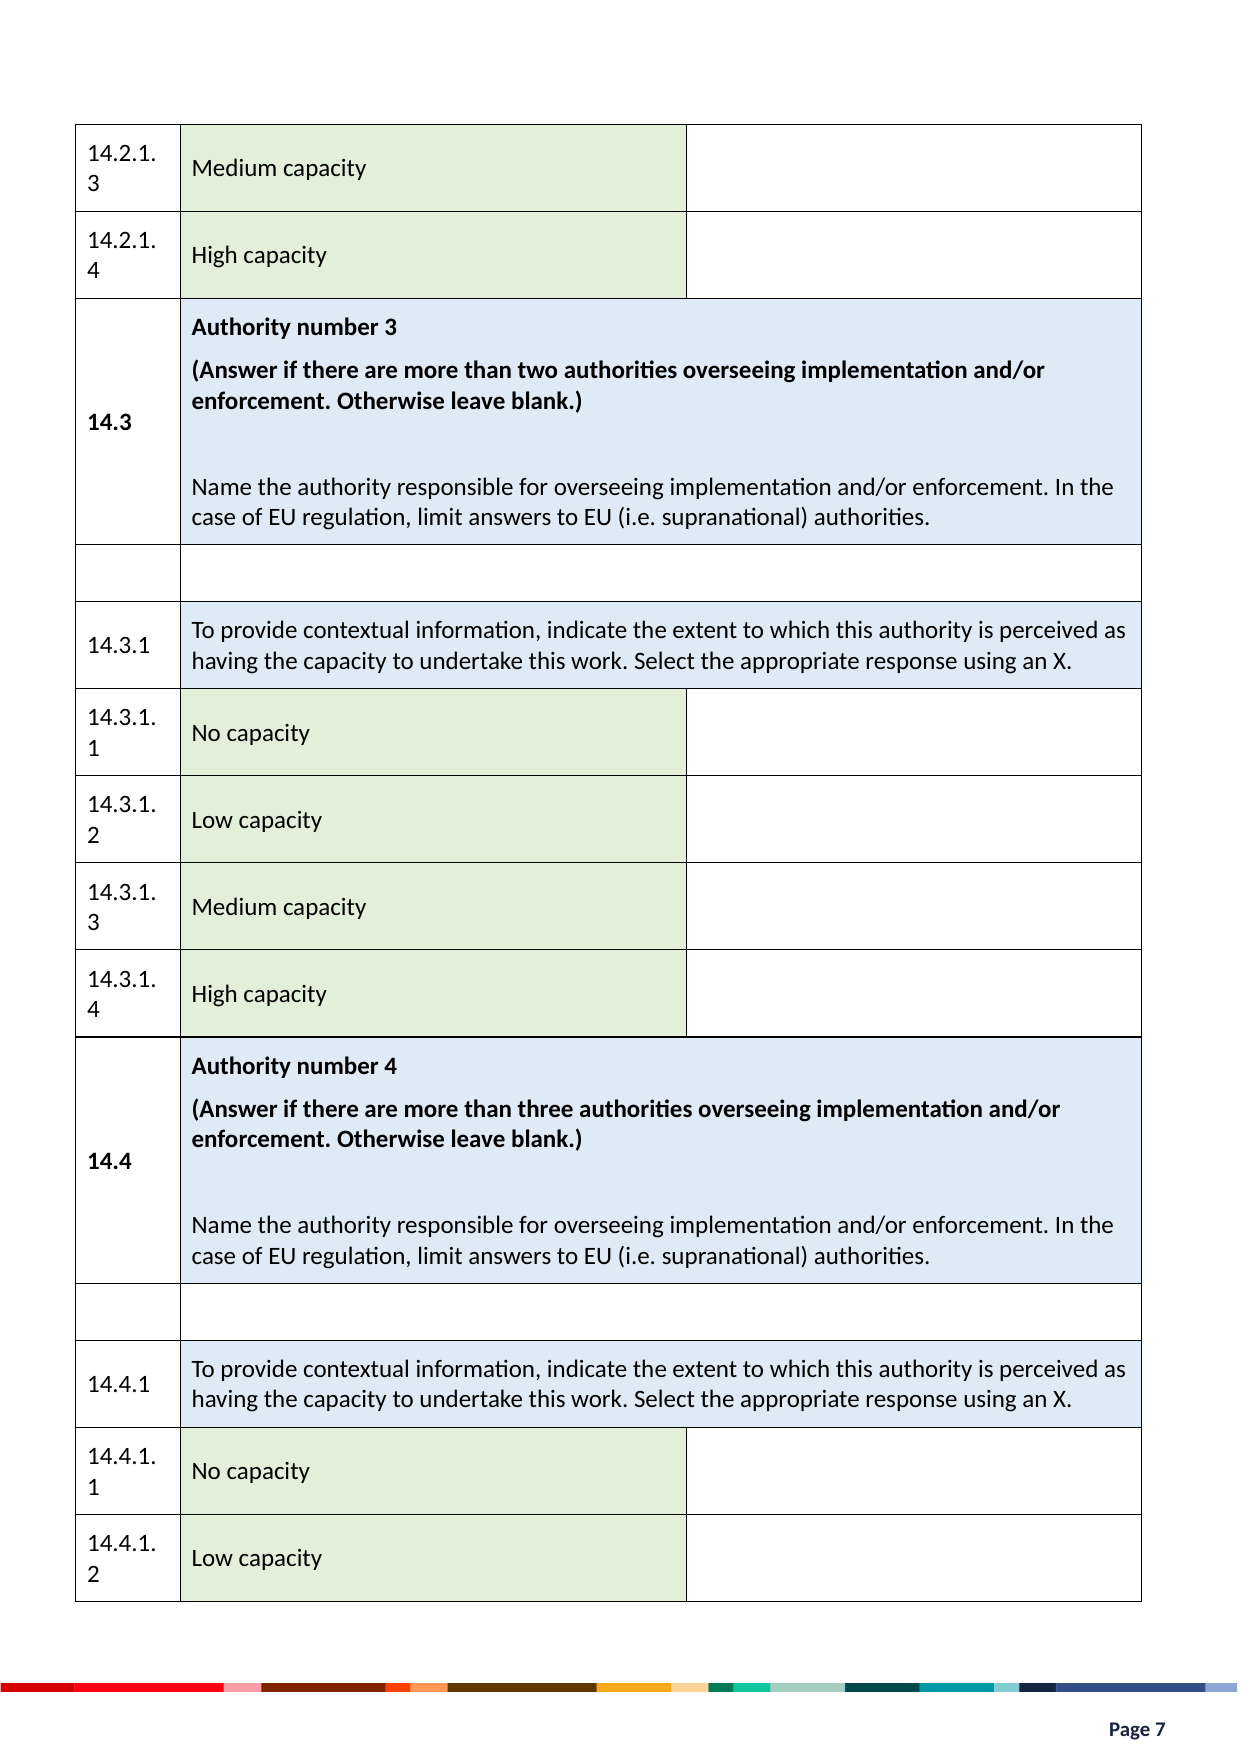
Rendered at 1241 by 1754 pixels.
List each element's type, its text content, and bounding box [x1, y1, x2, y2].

table_cell [76, 545, 180, 601]
table_cell Medium capacity [181, 863, 686, 949]
table_cell 14.3.1.2 [76, 776, 180, 862]
table_cell High capacity [181, 950, 686, 1036]
picture [0, 1683, 1236, 1692]
table_cell [687, 950, 1141, 1036]
table_cell Low capacity [181, 1515, 686, 1601]
table_cell [687, 1515, 1141, 1601]
table_cell To provide contextual information, indicate the extent to which this authority is perceived as having the capacity to undertake this work. Select the appropriate response using an X. [181, 1341, 1141, 1427]
table_cell 14.2.1.3 [76, 125, 180, 211]
table_cell 14.3 [76, 299, 180, 544]
table_cell 14.3.1 [76, 602, 180, 688]
table_cell Medium capacity [181, 125, 686, 211]
table_cell [687, 1428, 1141, 1514]
table_cell 14.4 [76, 1038, 180, 1283]
table_cell 14.3.1.3 [76, 863, 180, 949]
table_cell High capacity [181, 212, 686, 298]
table_cell [687, 776, 1141, 862]
table_cell 14.4.1 [76, 1341, 180, 1427]
table_cell Authority number 4 (Answer if there are more than three authorities overseeing implementation and/or enforcement. Otherwise leave blank.) Name the authority responsible for overseeing implementation and/or enforcement. In the case of EU regulation, limit answers to EU (i.e. supranational) authorities. [181, 1038, 1141, 1283]
table_cell To provide contextual information, indicate the extent to which this authority is perceived as having the capacity to undertake this work. Select the appropriate response using an X. [181, 602, 1141, 688]
table_cell [687, 863, 1141, 949]
table_cell 14.3.1.4 [76, 950, 180, 1036]
table_cell [76, 1284, 180, 1339]
table_cell 14.4.1.2 [76, 1515, 180, 1601]
table_cell 14.4.1.1 [76, 1428, 180, 1514]
table_cell Authority number 3 (Answer if there are more than two authorities overseeing implementation and/or enforcement. Otherwise leave blank.) Name the authority responsible for overseeing implementation and/or enforcement. In the case of EU regulation, limit answers to EU (i.e. supranational) authorities. [181, 299, 1141, 544]
table_cell No capacity [181, 1428, 686, 1514]
table_cell [687, 689, 1141, 775]
table_cell No capacity [181, 689, 686, 775]
table_cell [181, 1284, 1141, 1339]
table_cell 14.2.1.4 [76, 212, 180, 298]
table_cell 14.3.1.1 [76, 689, 180, 775]
table_cell [687, 212, 1141, 298]
table_cell Low capacity [181, 776, 686, 862]
table_cell [181, 545, 1141, 601]
table_cell [687, 125, 1141, 211]
